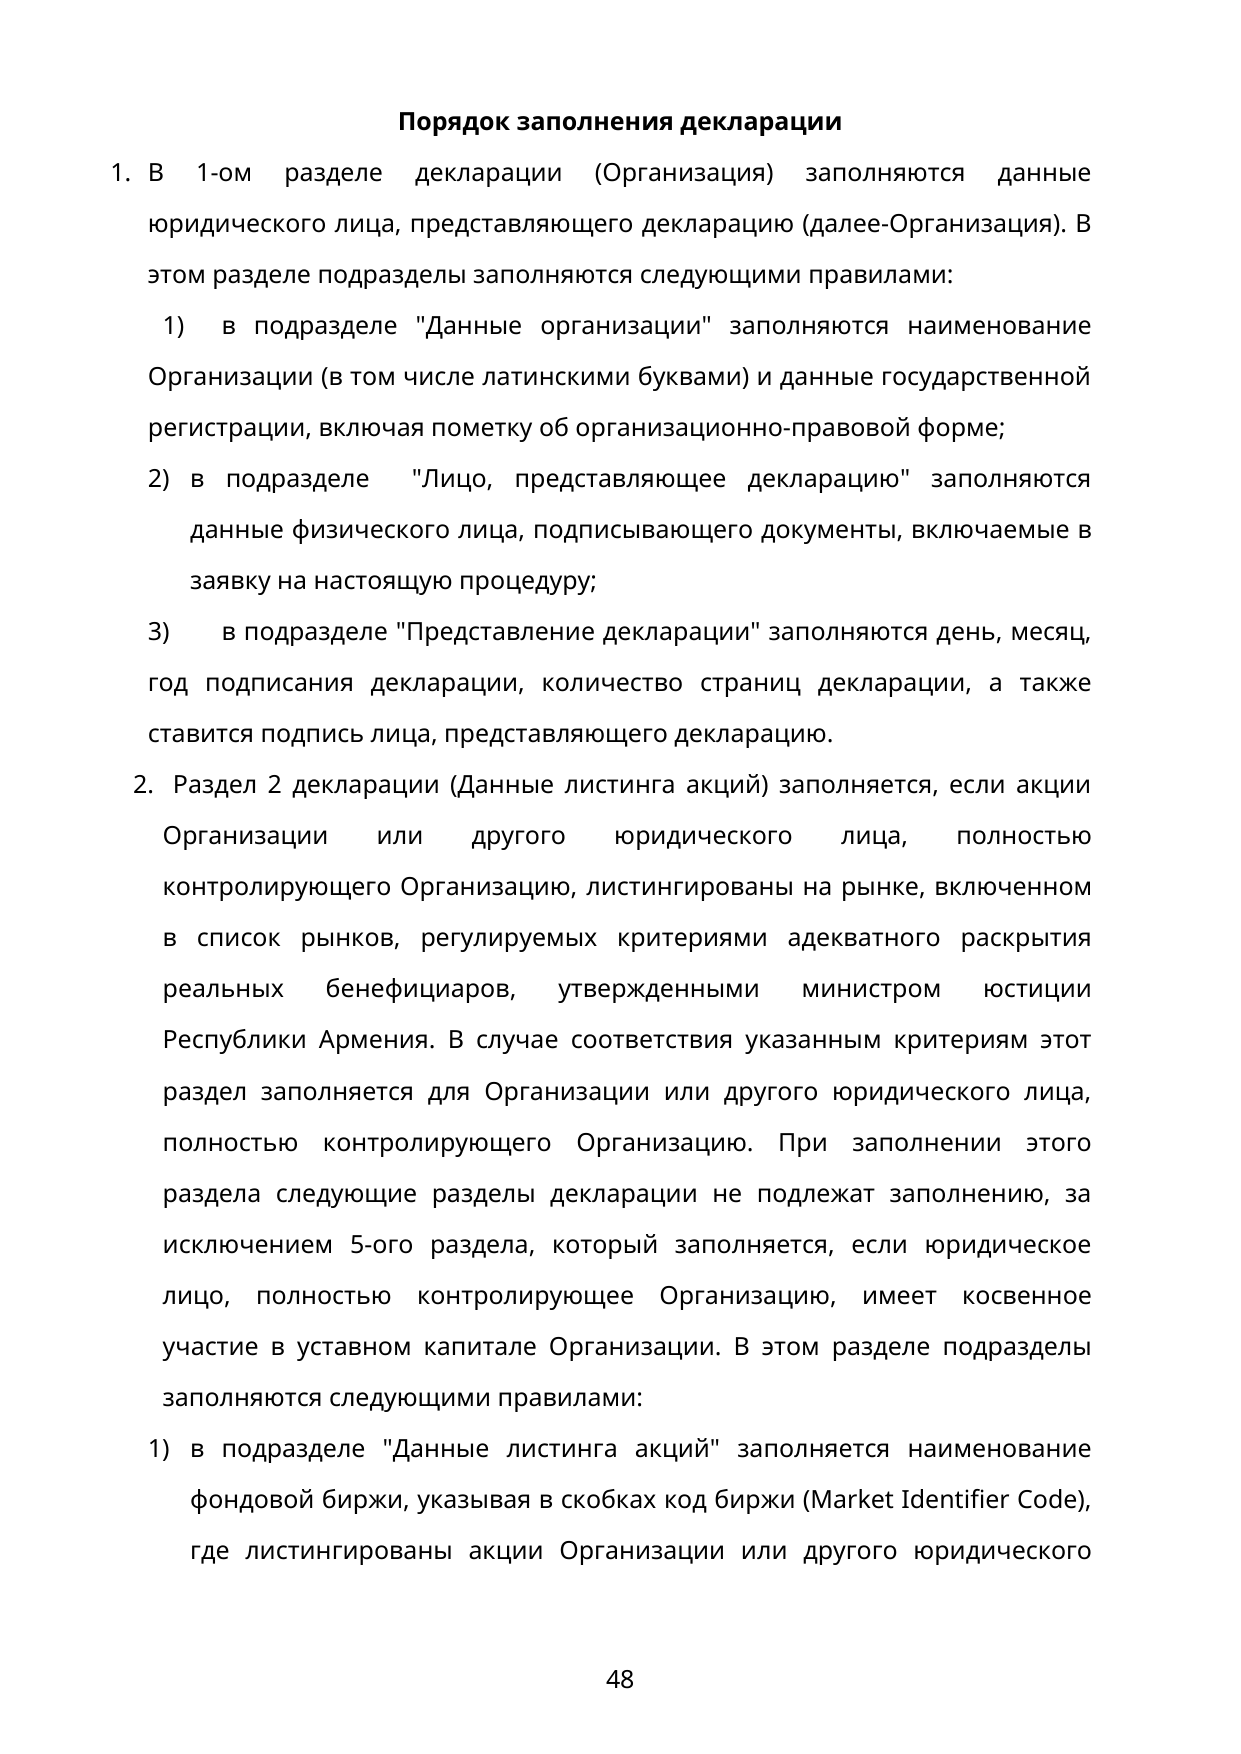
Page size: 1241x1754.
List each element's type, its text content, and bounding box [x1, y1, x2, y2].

list в подразделе "Лицо, представляющее декларацию" заполняются данные физического лица, подписывающего документы, включаемые в заявку на настоящую процедуру; [148, 461, 1092, 597]
list в подразделе "Представление декларации" заполняются день, месяц, год подписания декларации, количество страниц декларации, а также ставится подпись лица, представляющего декларацию. [148, 614, 1092, 750]
list В 1-ом разделе декларации (Организация) заполняются данные юридического лица, представляющего декларацию (далее-Организация). В этом разделе подразделы заполняются следующими правилами: [110, 154, 1092, 291]
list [148, 1431, 1092, 1567]
text Порядок заполнения декларации [148, 103, 1092, 137]
list Раздел 2 декларации (Данные листинга акций) заполняется, если акции Организации или другого юридического лица, полностью контролирующего Организацию, листингированы на рынке, включенном в список рынков, регулируемых критериями адекватного раскрытия реальных бенефициаров, утвержденными министром юстиции Республики Армения. В случае соответствия указанным критериям этот раздел заполняется для Организации или другого юридического лица, полностью контролирующего Организацию. При заполнении этого раздела следующие разделы декларации не подлежат заполнению, за исключением 5-ого раздела, который заполняется, если юридическое лицо, полностью контролирующее Организацию, имеет косвенное участие в уставном капитале Организации. В этом разделе подразделы заполняются следующими правилами: [133, 767, 1092, 1413]
list в подразделе "Данные организации" заполняются наименование Организации (в том числе латинскими буквами) и данные государственной регистрации, включая пометку об организационно-правовой форме; [148, 308, 1092, 444]
